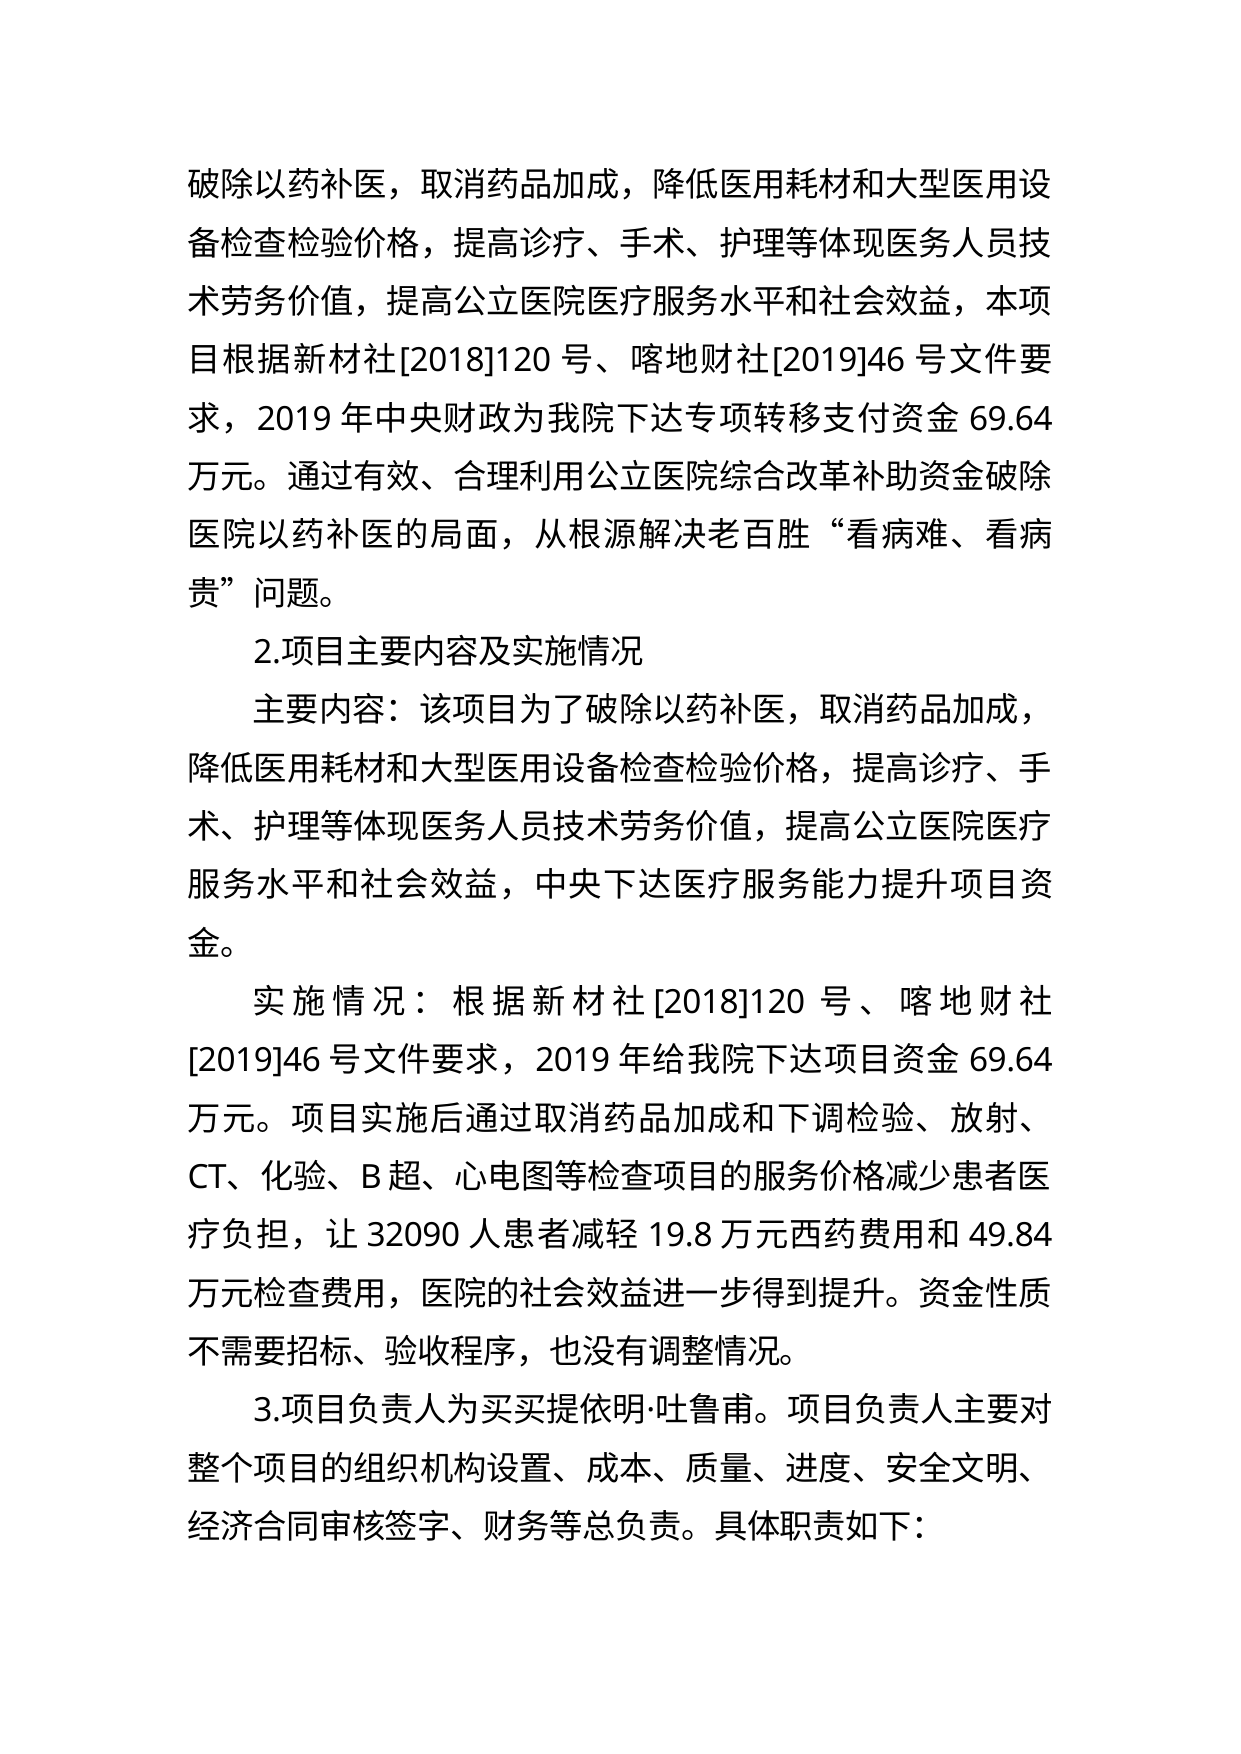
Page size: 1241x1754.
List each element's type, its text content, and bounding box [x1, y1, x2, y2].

text 实施情况：根据新材社[2018]120号、喀地财社[2019]46号文件要求，2019年给我院下达项目资金69.64万元。项目实施后通过取消药品加成和下调检验、放射、CT、化验、B超、心电图等检查项目的服务价格减少患者医疗负担，让32090人患者减轻19.8万元西药费用和49.84万元检查费用，医院的社会效益进一步得到提升。资金性质不需要招标、验收程序，也没有调整情况。 [187, 967, 1053, 1375]
text 3.项目负责人为买买提依明·吐鲁甫。项目负责人主要对整个项目的组织机构设置、成本、质量、进度、安全文明、经济合同审核签字、财务等总负责。具体职责如下： [187, 1375, 1053, 1550]
text 2.项目主要内容及实施情况 [187, 617, 1053, 675]
text 主要内容：该项目为了破除以药补医，取消药品加成，降低医用耗材和大型医用设备检查检验价格，提高诊疗、手术、护理等体现医务人员技术劳务价值，提高公立医院医疗服务水平和社会效益，中央下达医疗服务能力提升项目资金。 [187, 675, 1053, 967]
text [187, 150, 1053, 617]
